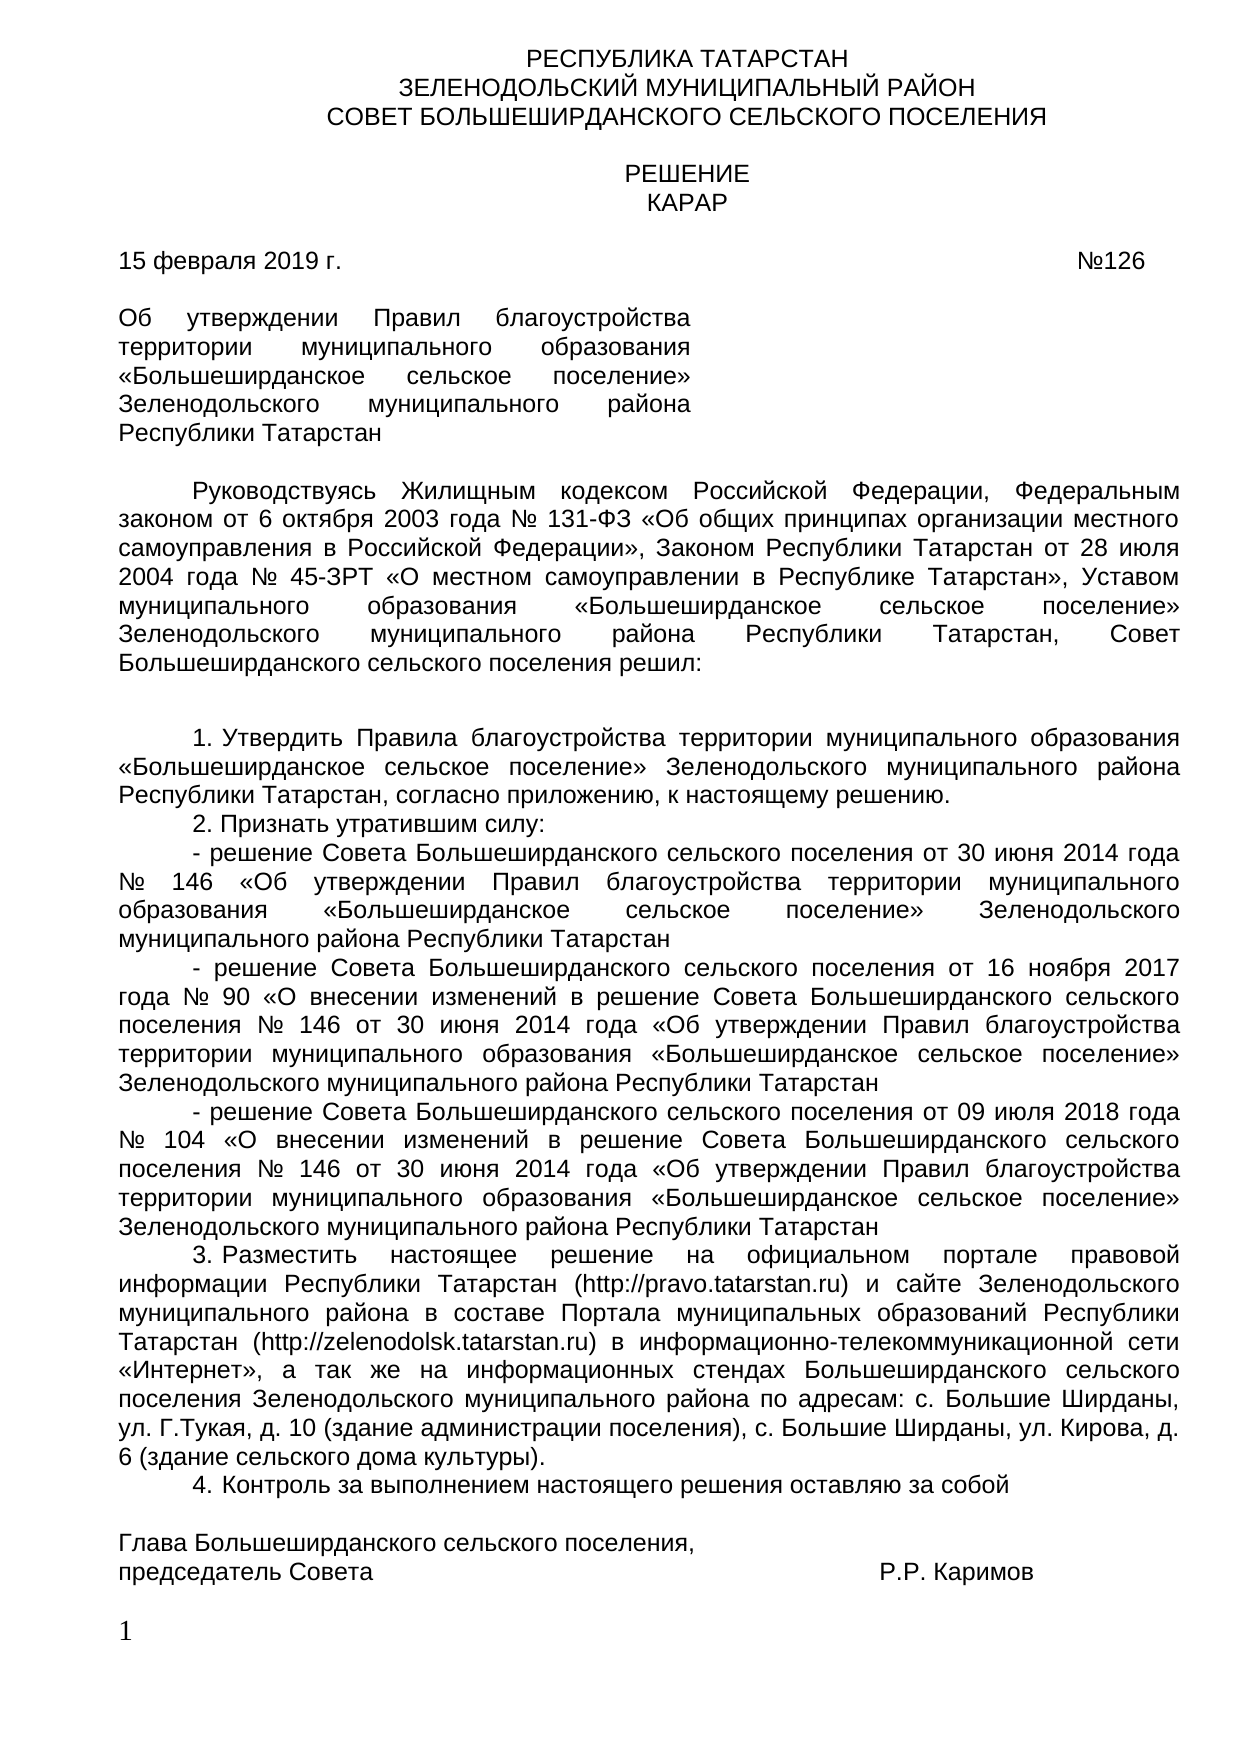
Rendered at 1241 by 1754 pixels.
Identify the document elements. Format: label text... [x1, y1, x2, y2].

text Руководствуясь Жилищным кодексом Российской Федерации, Федеральным законом от 6 октября 2003 года № 131-ФЗ «Об общих принципах организации местного самоуправления в Российской Федерации», Законом Республики Татарстан от 28 июля 2004 года № 45-ЗРТ «О местном самоуправлении в Республике Татарстан», Уставом муниципального образования «Большеширданское сельское поселение» Зеленодольского муниципального района Республики Татарстан, Совет Большеширданского сельского поселения решил: [118, 476, 1181, 677]
text Глава Большеширданского сельского поселения, [118, 1528, 1181, 1556]
text 4. Контроль за выполнением настоящего решения оставляю за собой [118, 1470, 1181, 1499]
text Об утверждении Правил благоустройства территории муниципального образования «Большеширданское сельское поселение» Зеленодольского муниципального района Республики Татарстан [118, 303, 691, 447]
text 3. Разместить настоящее решение на официальном портале правовой информации Республики Татарстан (http://pravo.tatarstan.ru) и сайте Зеленодольского муниципального района в составе Портала муниципальных образований Республики Татарстан (http://zelenodolsk.tatarstan.ru) в информационно-телекоммуникационной сети «Интернет», а так же на информационных стендах Большеширданского сельского поселения Зеленодольского муниципального района по адресам: с. Большие Ширданы, ул. Г.Тукая, д. 10 (здание администрации поселения), с. Большие Ширданы, ул. Кирова, д. 6 (здание сельского дома культуры). [118, 1240, 1181, 1470]
text СОВЕТ БОЛЬШЕШИРДАНСКОГО СЕЛЬСКОГО ПОСЕЛЕНИЯ [118, 102, 1181, 131]
text РЕШЕНИЕ [118, 159, 1181, 188]
text 15 февраля 2019 г. №126 [118, 246, 1181, 274]
text - решение Совета Большеширданского сельского поселения от 16 ноября 2017 года № 90 «О внесении изменений в решение Совета Большеширданского сельского поселения № 146 от 30 июня 2014 года «Об утверждении Правил благоустройства территории муниципального образования «Большеширданское сельское поселение» Зеленодольского муниципального района Республики Татарстан [118, 953, 1181, 1096]
text - решение Совета Большеширданского сельского поселения от 30 июня 2014 года № 146 «Об утверждении Правил благоустройства территории муниципального образования «Большеширданское сельское поселение» Зеленодольского муниципального района Республики Татарстан [118, 838, 1181, 953]
text 2. Признать утратившим силу: [118, 809, 1181, 838]
text - решение Совета Большеширданского сельского поселения от 09 июля 2018 года № 104 «О внесении изменений в решение Совета Большеширданского сельского поселения № 146 от 30 июня 2014 года «Об утверждении Правил благоустройства территории муниципального образования «Большеширданское сельское поселение» Зеленодольского муниципального района Республики Татарстан [118, 1096, 1181, 1240]
list Утвердить Правила благоустройства территории муниципального образования «Большеширданское сельское поселение» Зеленодольского муниципального района Республики Татарстан, согласно приложению, к настоящему решению. [118, 723, 1181, 809]
text КАРАР [118, 188, 1181, 217]
text председатель Совета Р.Р. Каримов [118, 1556, 1181, 1585]
text ЗЕЛЕНОДОЛЬСКИЙ МУНИЦИПАЛЬНЫЙ РАЙОН [118, 73, 1181, 102]
text РЕСПУБЛИКА ТАТАРСТАН [118, 44, 1181, 73]
